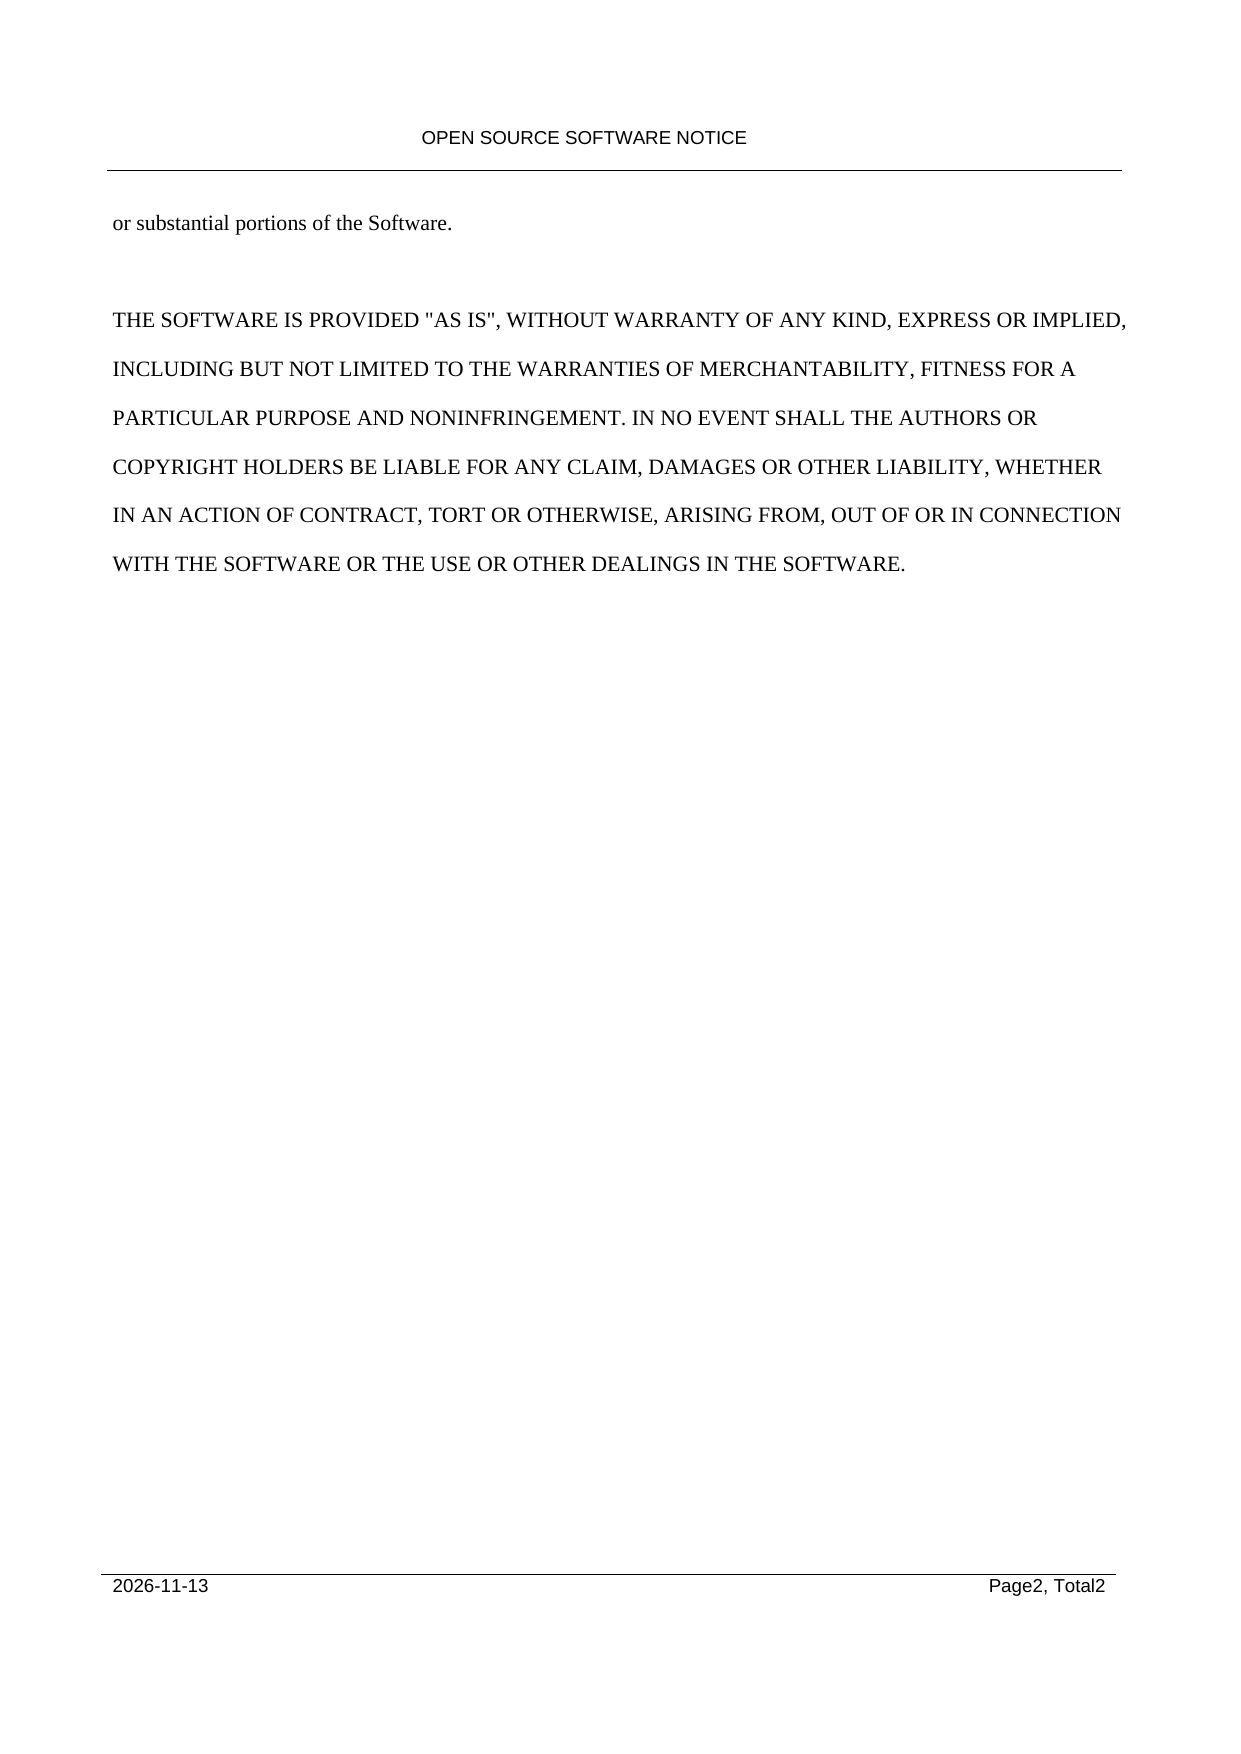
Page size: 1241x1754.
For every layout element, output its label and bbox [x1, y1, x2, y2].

text [112, 206, 1128, 580]
